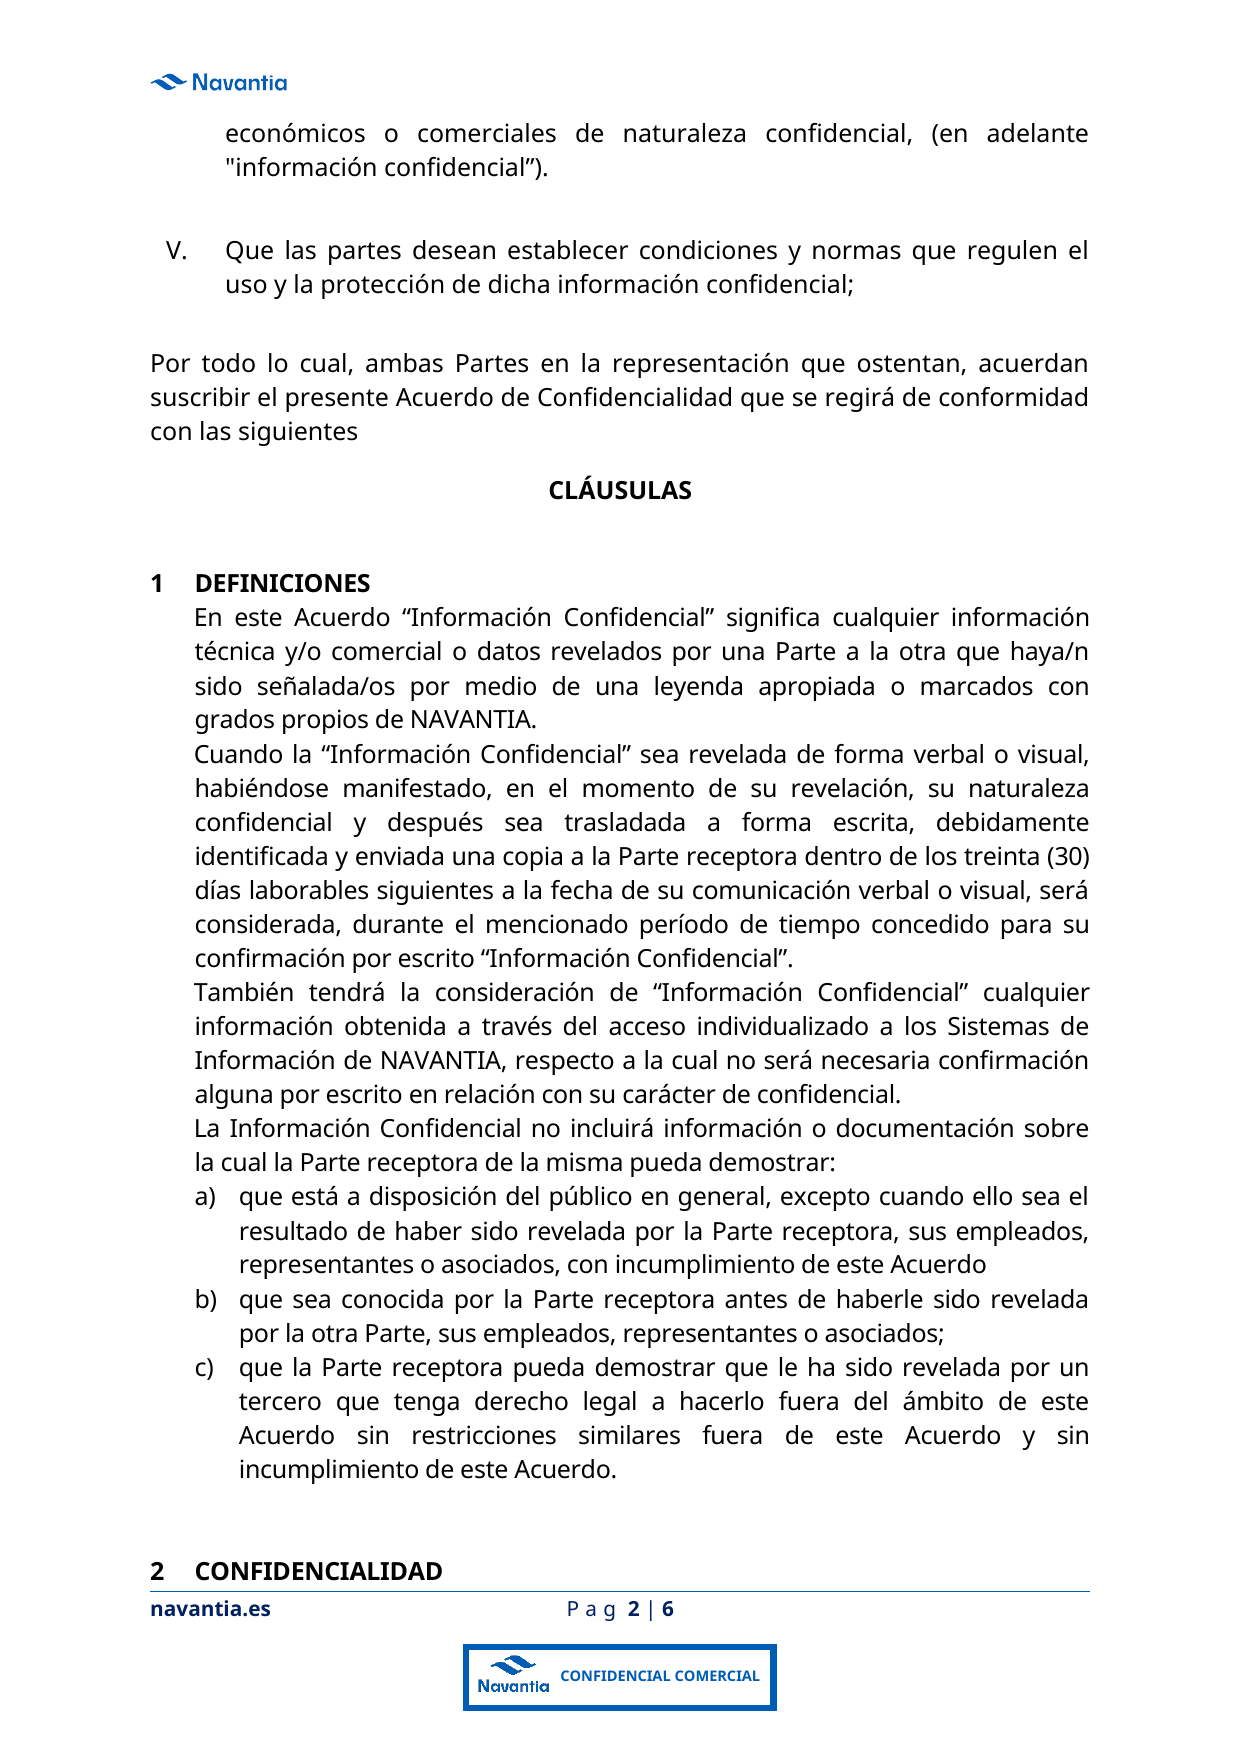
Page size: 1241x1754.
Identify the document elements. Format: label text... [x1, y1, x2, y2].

text b) que sea conocida por la Parte receptora antes de haberle sido revelada por , sus empleados, representantes o asociados; [194, 1281, 1090, 1349]
picture [150, 73, 287, 91]
text a) que está a disposición del público en general, excepto cuando ello sea el resultado de haber sido revelada por la Parte receptora, sus empleados, representantes o asociados, con incumplimiento de este Acuerdo [194, 1179, 1090, 1281]
text Por todo lo cual, ambas Partes en la representación que ostentan, acuerdan suscribir el presente Acuerdo de Confidencialidad que se regirá de conformidad con las siguientes [150, 346, 1090, 448]
text También tendrá la consideración de “Información Confidencial” cualquier información obtenida a través del acceso individualizado a los Sistemas de Información de NAVANTIA, respecto a la cual no será necesaria confirmación alguna por escrito en relación con su carácter de confidencial. [193, 975, 1090, 1111]
text En este Acuerdo “Información Confidencial” significa cualquier información técnica y/o comercial o datos revelados por una Parte a la otra que haya/n sido señalada/os por medio de una leyenda apropiada o marcados con grados propios de NAVANTIA. [193, 600, 1090, 736]
text Cuando la “Información Confidencial” sea revelada de forma verbal o visual, habiéndose manifestado, en el momento de su revelación, su naturaleza confidencial y después sea trasladada a forma escrita, debidamente identificada y enviada una copia a receptora dentro de los treinta (30) días laborables siguientes a la fecha de su comunicación verbal o visual, será considerada, durante el mencionado período de tiempo concedido para su confirmación por escrito “Información Confidencial”. [193, 736, 1090, 975]
text c) que la Parte receptora pueda demostrar que le ha sido revelada por un tercero que tenga derecho legal a hacerlo fuera del ámbito de este Acuerdo sin restricciones similares fuera de este Acuerdo y sin incumplimiento de este Acuerdo. [194, 1349, 1090, 1486]
list Que las partes desean establecer condiciones y normas que regulen el uso y la protección de dicha información confidencial; [187, 233, 1090, 301]
text 1 DEFINICIONES [150, 566, 1090, 600]
text no incluirá información o documentación sobre la cual la Parte receptora de la misma pueda demostrar: [193, 1111, 1090, 1179]
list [187, 115, 1090, 183]
text 2 CONFIDENCIALIDAD [150, 1554, 1090, 1588]
text CLÁUSULAS [150, 473, 1090, 507]
picture [445, 1623, 581, 1723]
